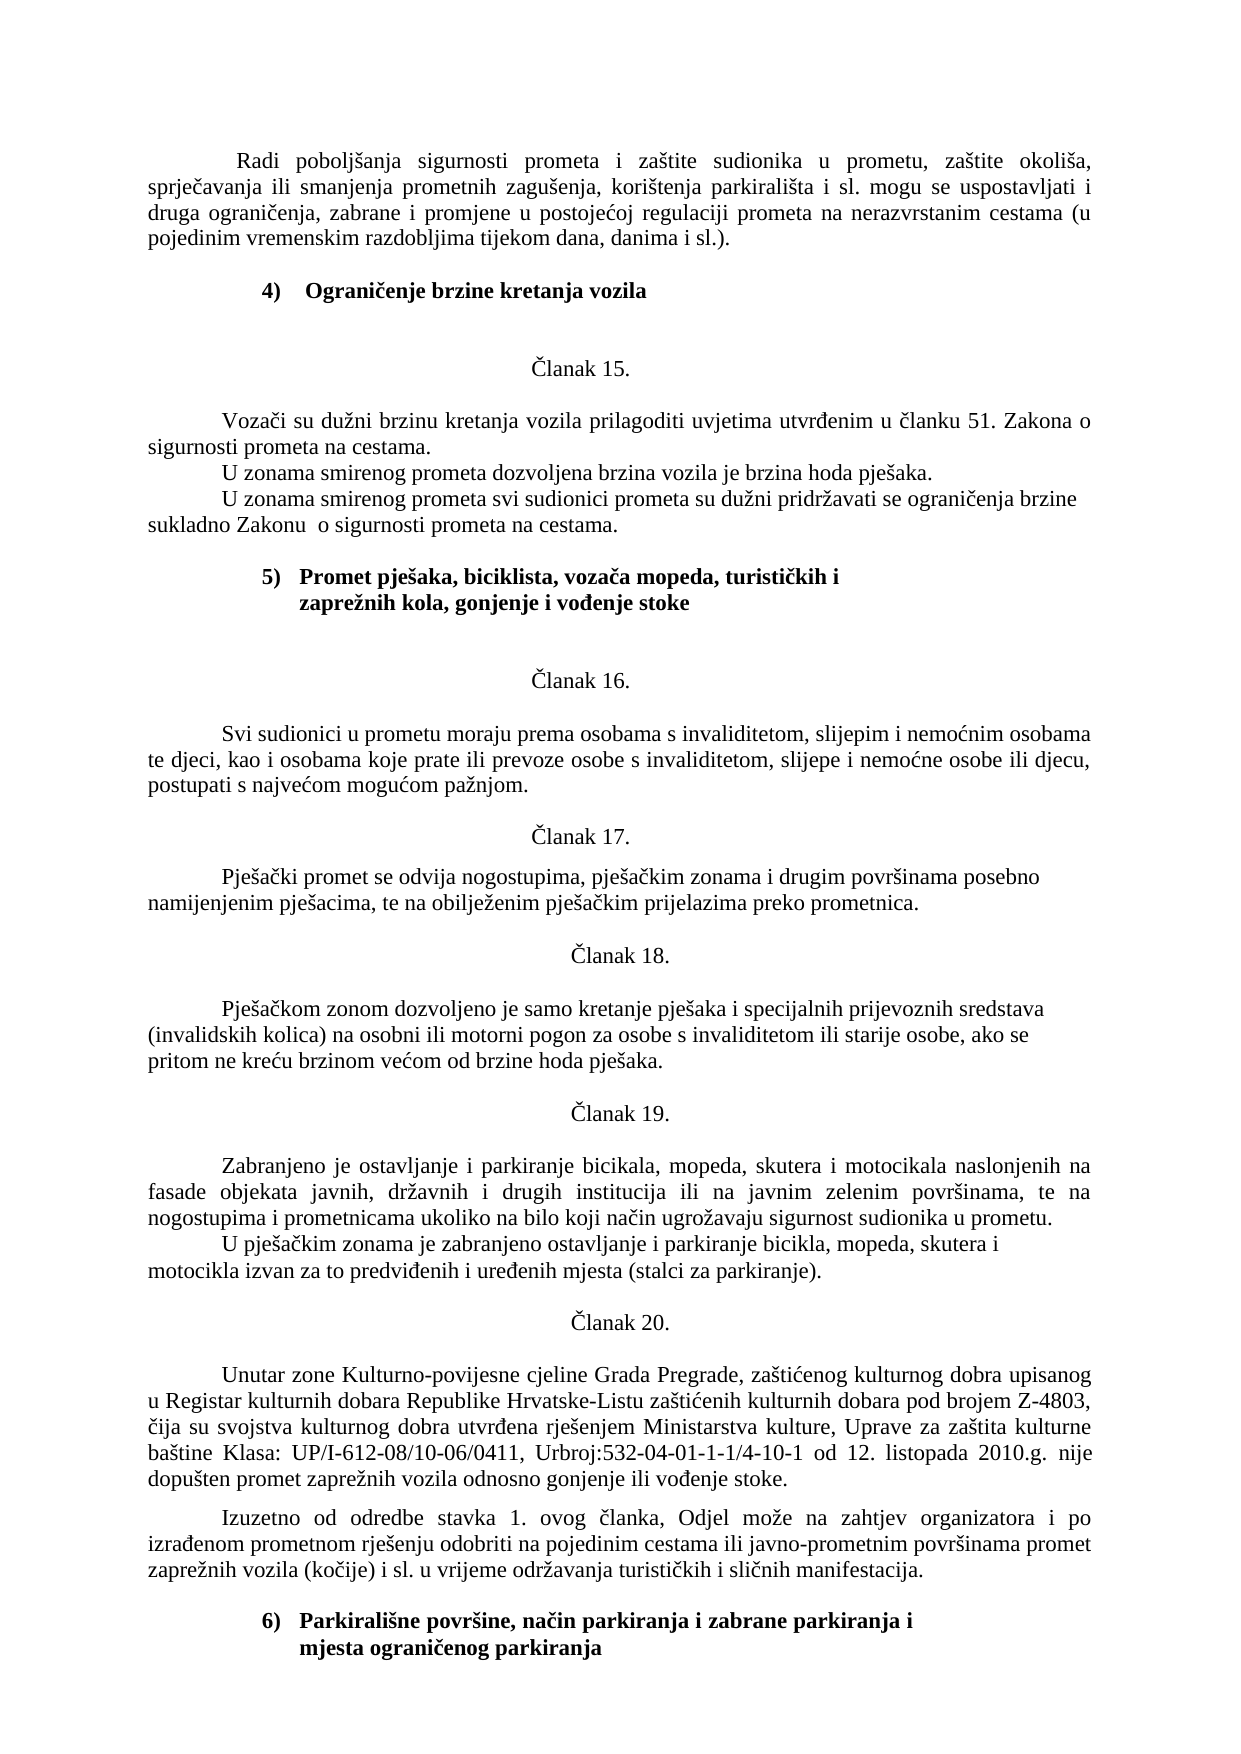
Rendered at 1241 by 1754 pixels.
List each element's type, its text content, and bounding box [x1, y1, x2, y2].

text Pješački promet se odvija nogostupima, pješačkim zonama i drugim površinama posebno [148, 863, 1093, 889]
text Članak 17. [148, 824, 1013, 850]
text Radi poboljšanja sigurnosti prometa i zaštite sudionika u prometu, zaštite okoliša, sprječavanja ili smanjenja prometnih zagušenja, korištenja parkirališta i sl. mogu se uspostavljati i druga ograničenja, zabrane i promjene u postojećoj regulaciji prometa na nerazvrstanim cestama (u pojedinim vremenskim razdobljima tijekom dana, danima i sl.). [148, 148, 1093, 251]
text Svi sudionici u prometu moraju prema osobama s invaliditetom, slijepim i nemoćnim osobama te djeci, kao i osobama koje prate ili prevoze osobe s invaliditetom, slijepe i nemoćne osobe ili djecu, postupati s najvećom mogućom pažnjom. [148, 721, 1093, 798]
list Ograničenje brzine kretanja vozila [262, 277, 1093, 303]
list Promet pješaka, biciklista, vozača mopeda, turističkih i zaprežnih kola, gonjenje i vođenje stoke [262, 563, 926, 616]
text Članak 16. [148, 668, 1013, 694]
text Zabranjeno je ostavljanje i parkiranje bicikala, mopeda, skutera i motocikala naslonjenih na fasade objekata javnih, državnih i drugih institucija ili na javnim zelenim površinama, te na nogostupima i prometnicama ukoliko na bilo koji način ugrožavaju sigurnost sudionika u prometu. [148, 1153, 1093, 1230]
text namijenjenim pješacima, te na obilježenim pješačkim prijelazima preko prometnica. [148, 889, 1093, 916]
text U zonama smirenog prometa svi sudionici prometa su dužni pridržavati se ograničenja brzine sukladno Zakonu o sigurnosti prometa na cestama. [148, 486, 1093, 537]
text U pješačkim zonama je zabranjeno ostavljanje i parkiranje bicikla, mopeda, skutera i motocikla izvan za to predviđenih i uređenih mjesta (stalci za parkiranje). [148, 1230, 1093, 1283]
text Članak 15. [148, 356, 1013, 382]
text Vozači su dužni brzinu kretanja vozila prilagoditi uvjetima utvrđenim u članku 51. Zakona o sigurnosti prometa na cestama. [148, 408, 1093, 459]
text Članak 20. [148, 1309, 1093, 1336]
list Parkirališne površine, način parkiranja i zabrane parkiranja i mjesta ograničenog parkiranja [262, 1608, 913, 1660]
text Unutar zone Kulturno-povijesne cjeline Grada Pregrade, zaštićenog kulturnog dobra upisanog u Registar kulturnih dobara Republike Hrvatske-Listu zaštićenih kulturnih dobara pod brojem Z-4803, čija su svojstva kulturnog dobra utvrđena rješenjem Ministarstva kulture, Uprave za zaštita kulturne baštine Klasa: UP/I-612-08/10-06/0411, Urbroj:532-04-01-1-1/4-10-1 od 12. listopada 2010.g. nije dopušten promet zaprežnih vozila odnosno gonjenje ili vođenje stoke. [148, 1362, 1093, 1491]
text Članak 18. [148, 942, 1093, 968]
text U zonama smirenog prometa dozvoljena brzina vozila je brzina hoda pješaka. [148, 459, 1093, 486]
text Izuzetno od odredbe stavka 1. ovog članka, Odjel može na zahtjev organizatora i po izrađenom prometnom rješenju odobriti na pojedinim cestama ili javno-prometnim površinama promet zaprežnih vozila (kočije) i sl. u vrijeme održavanja turističkih i sličnih manifestacija. [148, 1505, 1093, 1582]
text Članak 19. [148, 1100, 1093, 1127]
text Pješačkom zonom dozvoljeno je samo kretanje pješaka i specijalnih prijevoznih sredstava (invalidskih kolica) na osobni ili motorni pogon za osobe s invaliditetom ili starije osobe, ako se pritom ne kreću brzinom većom od brzine hoda pješaka. [148, 995, 1093, 1074]
